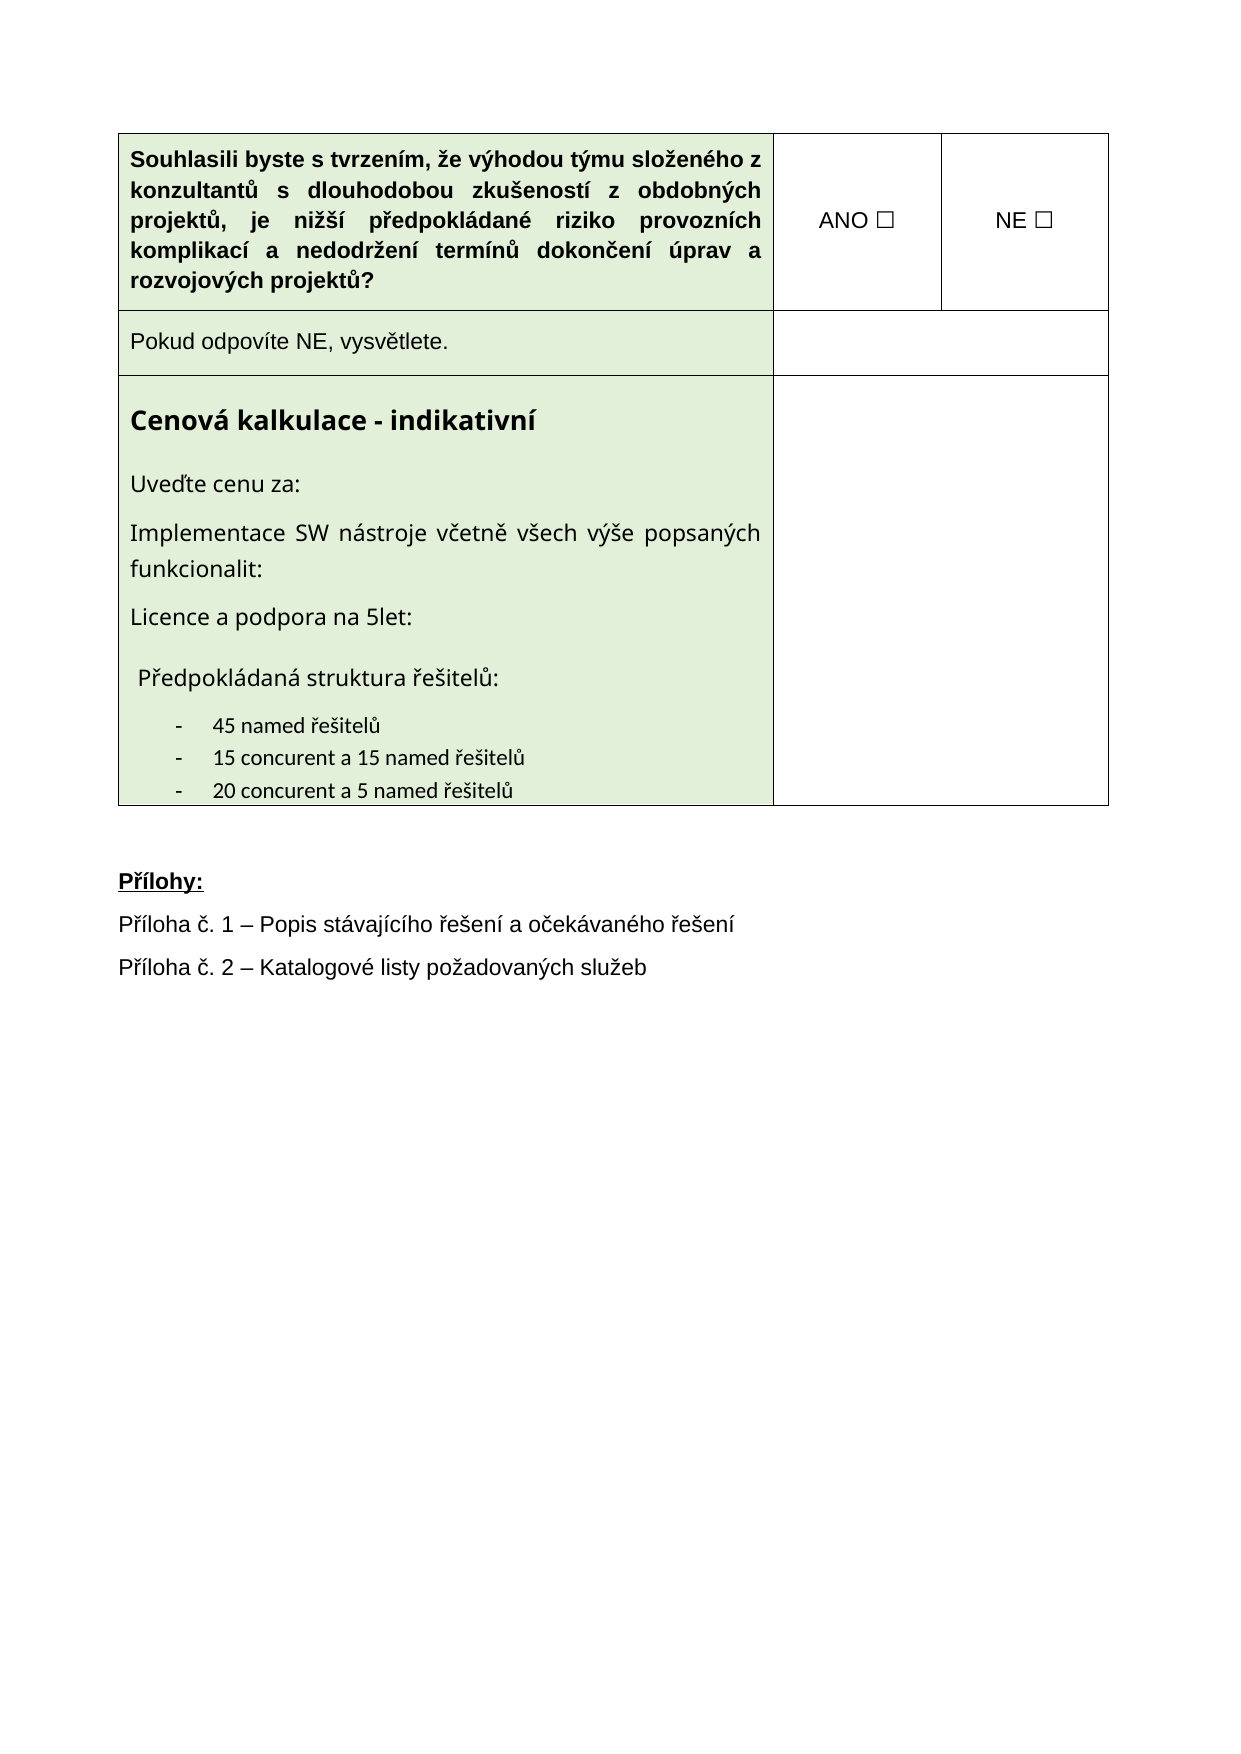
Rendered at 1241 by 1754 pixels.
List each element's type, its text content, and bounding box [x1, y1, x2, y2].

table_cell [774, 376, 1108, 804]
table_cell ANO ☐ [774, 134, 941, 310]
table_cell [774, 311, 1108, 375]
text Příloha č. 2 – Katalogové listy požadovaných služeb [118, 953, 1107, 980]
text Příloha č. 1 – Popis stávajícího řešení a očekávaného řešení [118, 911, 1107, 937]
text Přílohy: [118, 868, 1107, 894]
table_cell Cenová kalkulace - indikativní Uveďte cenu za: Implementace SW nástroje včetně všech výše popsaných funkcionalit: Licence a podpora na 5let: [119, 376, 773, 804]
table_cell NE ☐ [942, 134, 1108, 310]
table_cell Souhlasili byste s tvrzením, že výhodou týmu složeného z konzultantů s dlouhodobou zkušeností z obdobných projektů, je nižší předpokládané riziko provozních komplikací a nedodržení termínů dokončení úprav a rozvojových projektů? [119, 134, 773, 310]
table_cell Pokud odpovíte NE, vysvětlete. [119, 311, 773, 375]
